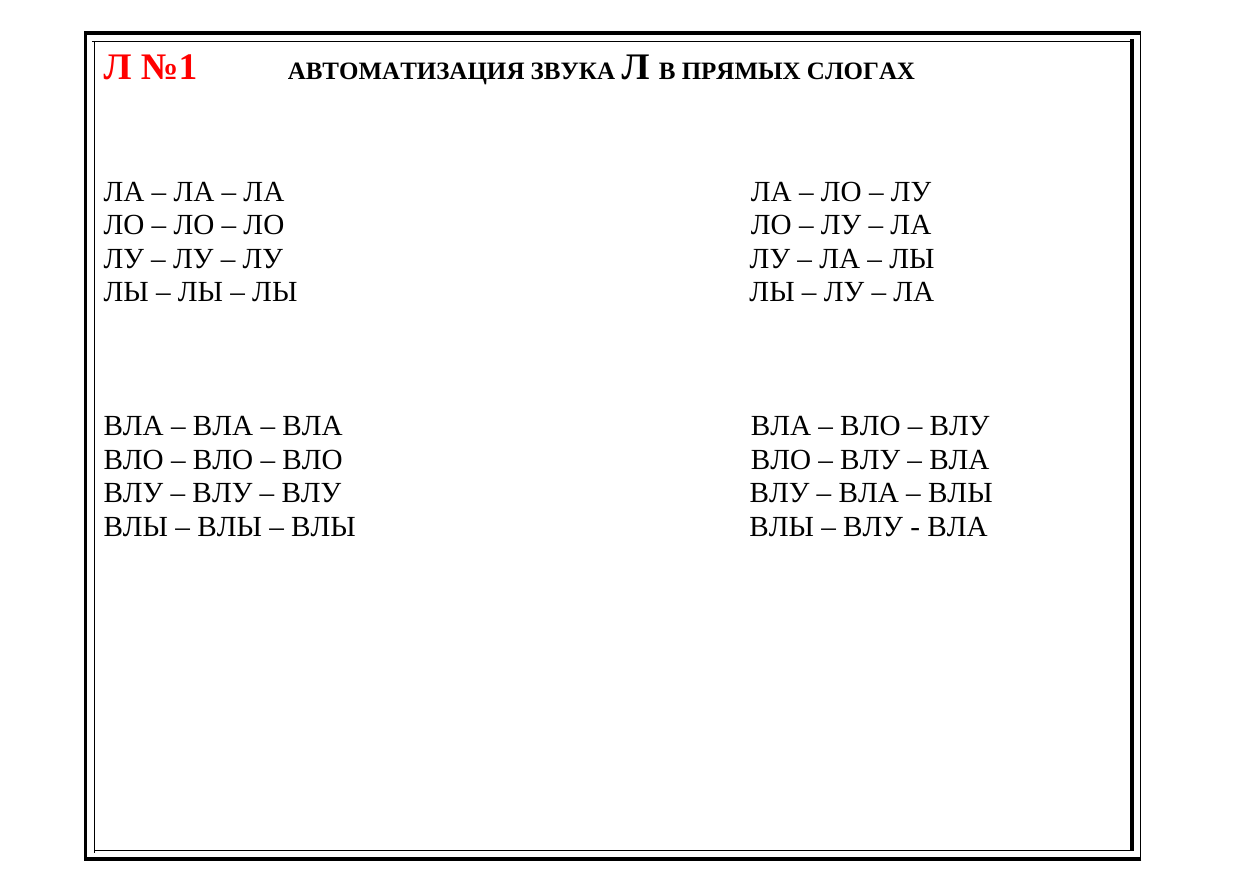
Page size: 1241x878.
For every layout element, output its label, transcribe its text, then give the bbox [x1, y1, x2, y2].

text ЛА – ЛА – ЛА ЛА – ЛО – ЛУ [103, 174, 1122, 207]
text ВЛУ – ВЛУ – ВЛУ ВЛУ – ВЛА – ВЛЫ [103, 476, 1122, 509]
text ВЛЫ – ВЛЫ – ВЛЫ ВЛЫ – ВЛУ - ВЛА [103, 509, 1122, 543]
text ЛУ – ЛУ – ЛУ ЛУ – ЛА – ЛЫ [103, 241, 1122, 274]
text ЛЫ – ЛЫ – ЛЫ ЛЫ – ЛУ – ЛА [103, 274, 1122, 308]
text Л №1 АВТОМАТИЗАЦИЯ ЗВУКА Л В ПРЯМЫХ СЛОГАХ [103, 44, 1122, 87]
text ВЛО – ВЛО – ВЛО ВЛО – ВЛУ – ВЛА [103, 442, 1122, 476]
text ВЛА – ВЛА – ВЛА ВЛА – ВЛО – ВЛУ [103, 408, 1122, 442]
text ЛО – ЛО – ЛО ЛО – ЛУ – ЛА [103, 207, 1122, 241]
